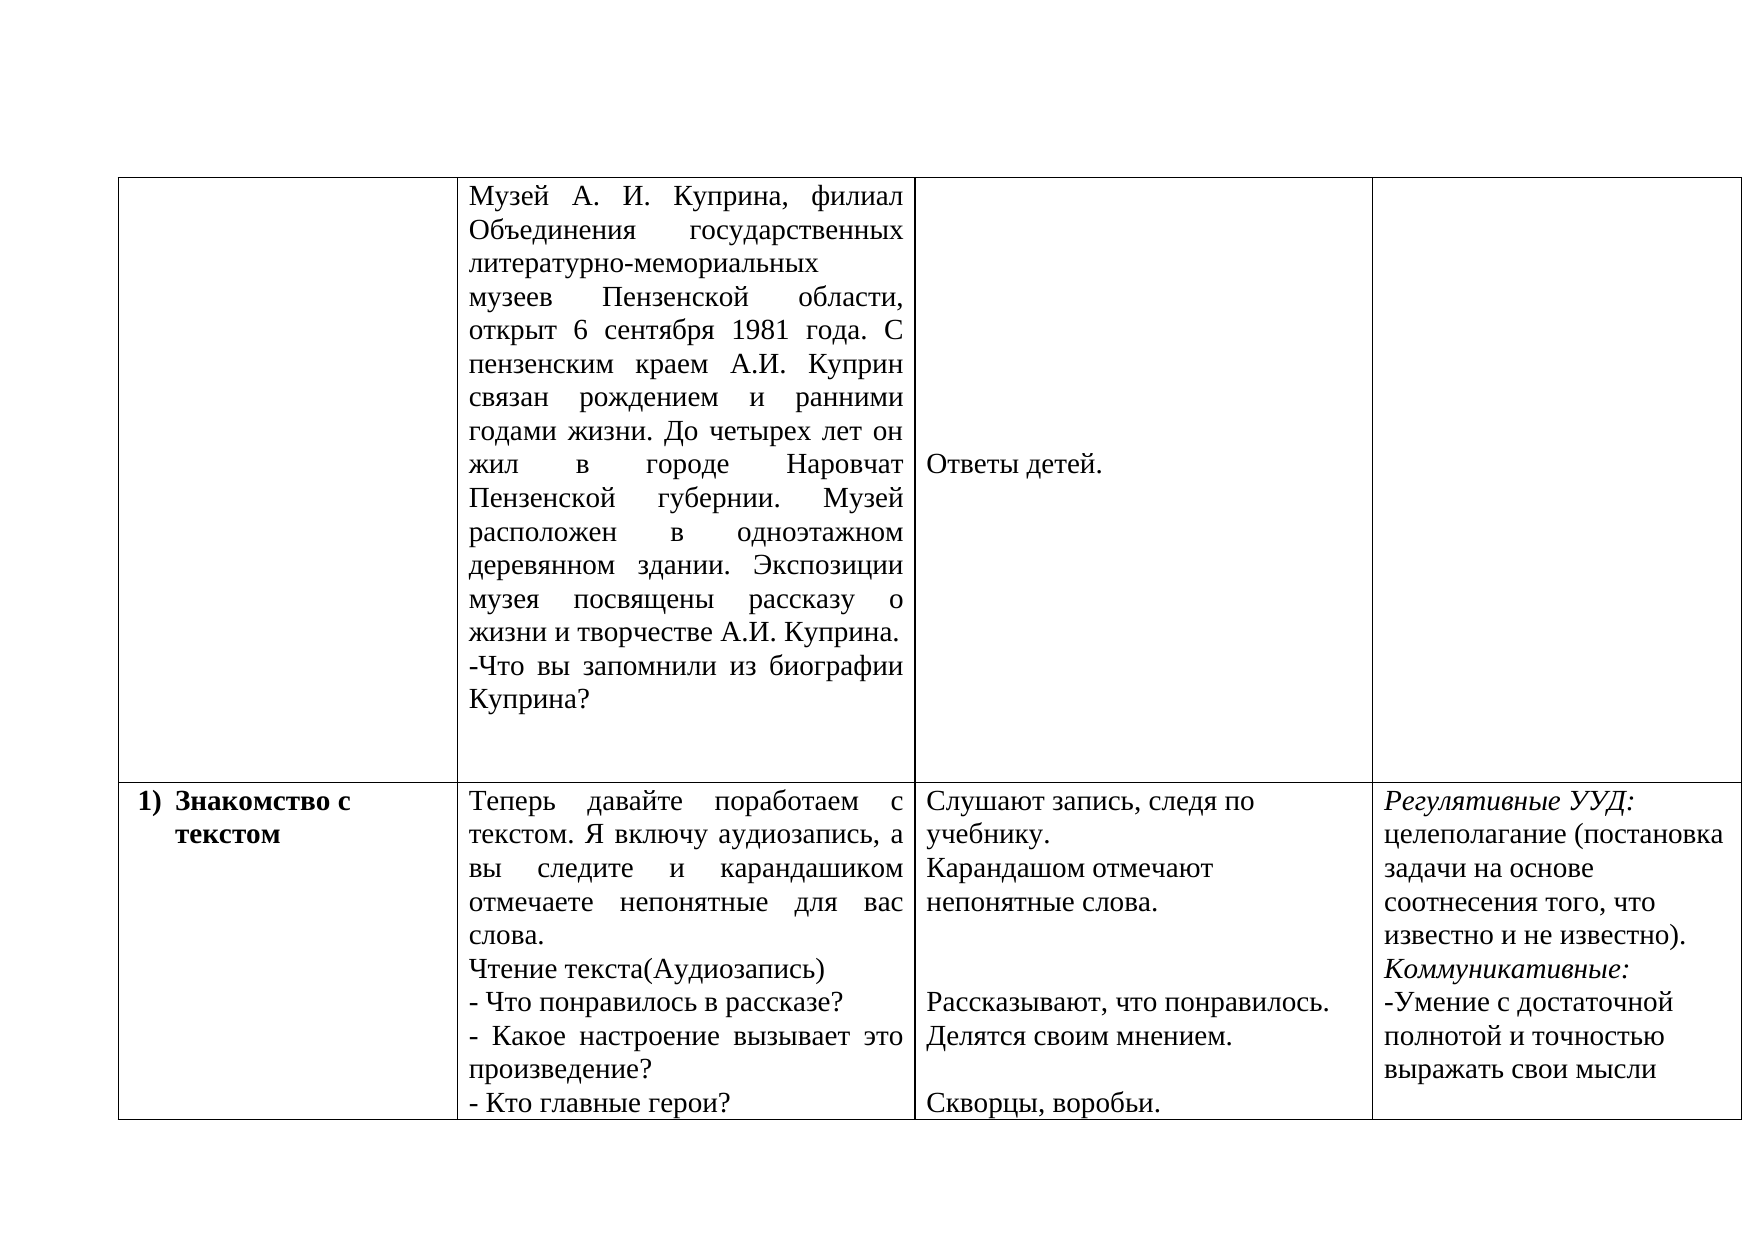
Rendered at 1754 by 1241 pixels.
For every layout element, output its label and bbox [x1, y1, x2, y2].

table_cell [916, 178, 1372, 782]
table_cell [1373, 783, 1741, 1118]
table_cell [916, 783, 1372, 1118]
table_cell [119, 178, 457, 782]
table_cell [458, 178, 914, 782]
table_cell [1373, 178, 1741, 782]
table_cell [458, 783, 914, 1118]
table_cell [119, 783, 457, 1118]
